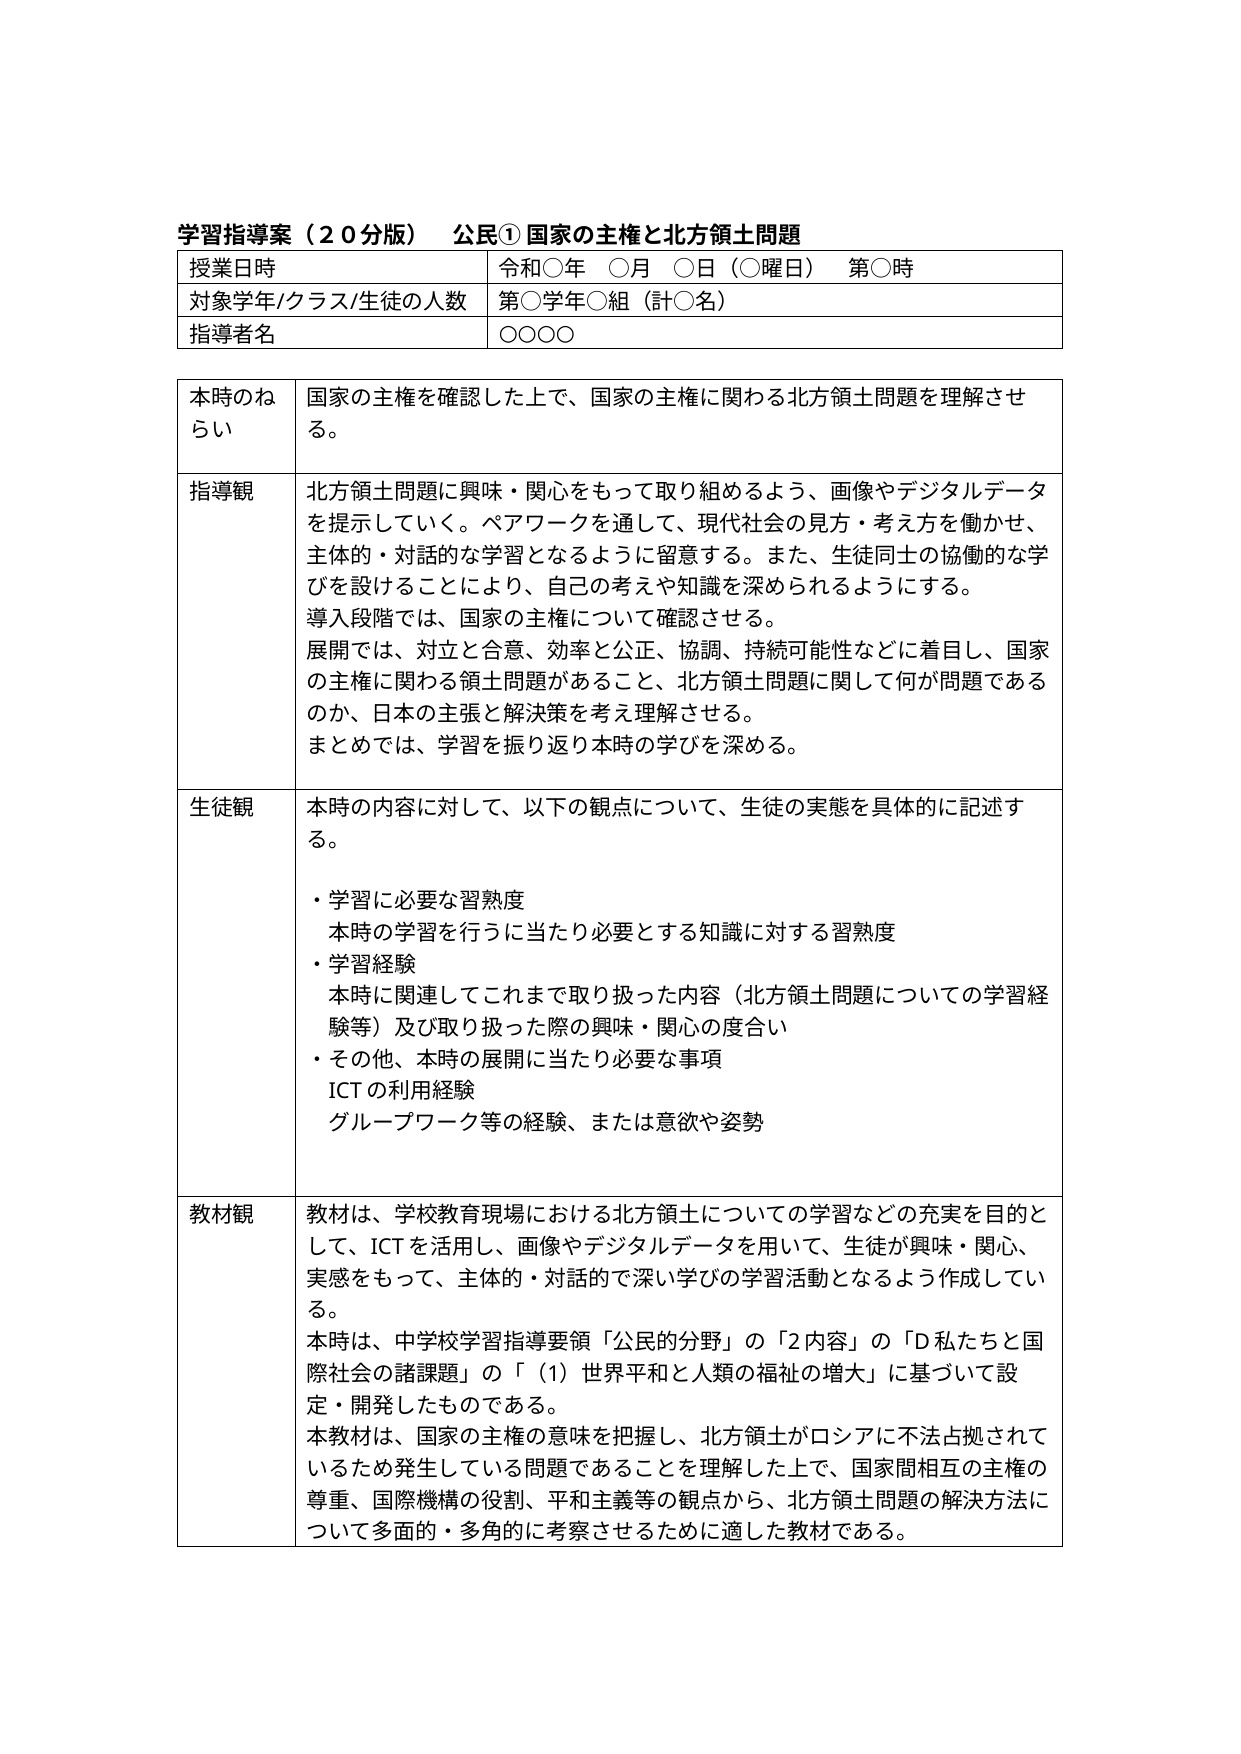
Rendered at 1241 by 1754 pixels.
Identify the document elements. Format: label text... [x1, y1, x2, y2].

table_cell 対象学年/クラス/生徒の人数 [178, 284, 487, 316]
table_cell 指導観 [178, 474, 295, 789]
table_cell 生徒観 [178, 790, 295, 1196]
table_cell 本時の内容に対して、以下の観点について、生徒の実態を具体的に記述する。 ・学習に必要な習熟度 本時の学習を行うに当たり必要とする知識に対する習熟度 ・学習経験 本時に関連してこれまで取り扱った内容（北方領土問題についての学習経験等）及び取り扱った際の興味・関心の度合い ・その他、本時の展開に当たり必要な事項 ICTの利用経験 グループワーク等の経験、または意欲や姿勢 [296, 790, 1062, 1196]
table_header 令和○年 ○月 ○日（○曜日） 第○時 [488, 251, 1062, 283]
table_cell 教材観 [178, 1197, 295, 1546]
table_cell 北方領土問題に興味・関心をもって取り組めるよう、画像やデジタルデータを提示していく。ペアワークを通して、現代社会の見方・考え方を働かせ、主体的・対話的な学習となるように留意する。また、生徒同士の協働的な学びを設けることにより、自己の考えや知識を深められるようにする。 導入段階では、国家の主権について確認させる。 展開では、対立と合意、効率と公正、協調、持続可能性などに着目し、国家の主権に関わる領土問題があること、北方領土問題に関して何が問題であるのか、日本の主張と解決策を考え理解させる。 まとめでは、学習を振り返り本時の学びを深める。 [296, 474, 1062, 789]
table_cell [296, 1197, 1062, 1546]
table_cell 第○学年○組（計○名） [488, 284, 1062, 316]
table_header 国家の主権を確認した上で、国家の主権に関わる北方領土問題を理解させる。 [296, 380, 1062, 473]
table_header 授業日時 [178, 251, 487, 283]
text 学習指導案（２０分版） 公民① 国家の主権と北方領土問題 [177, 217, 1063, 250]
table_cell ○○○○ [488, 317, 1062, 348]
table_header 本時のねらい [178, 380, 295, 473]
table_cell 指導者名 [178, 317, 487, 348]
